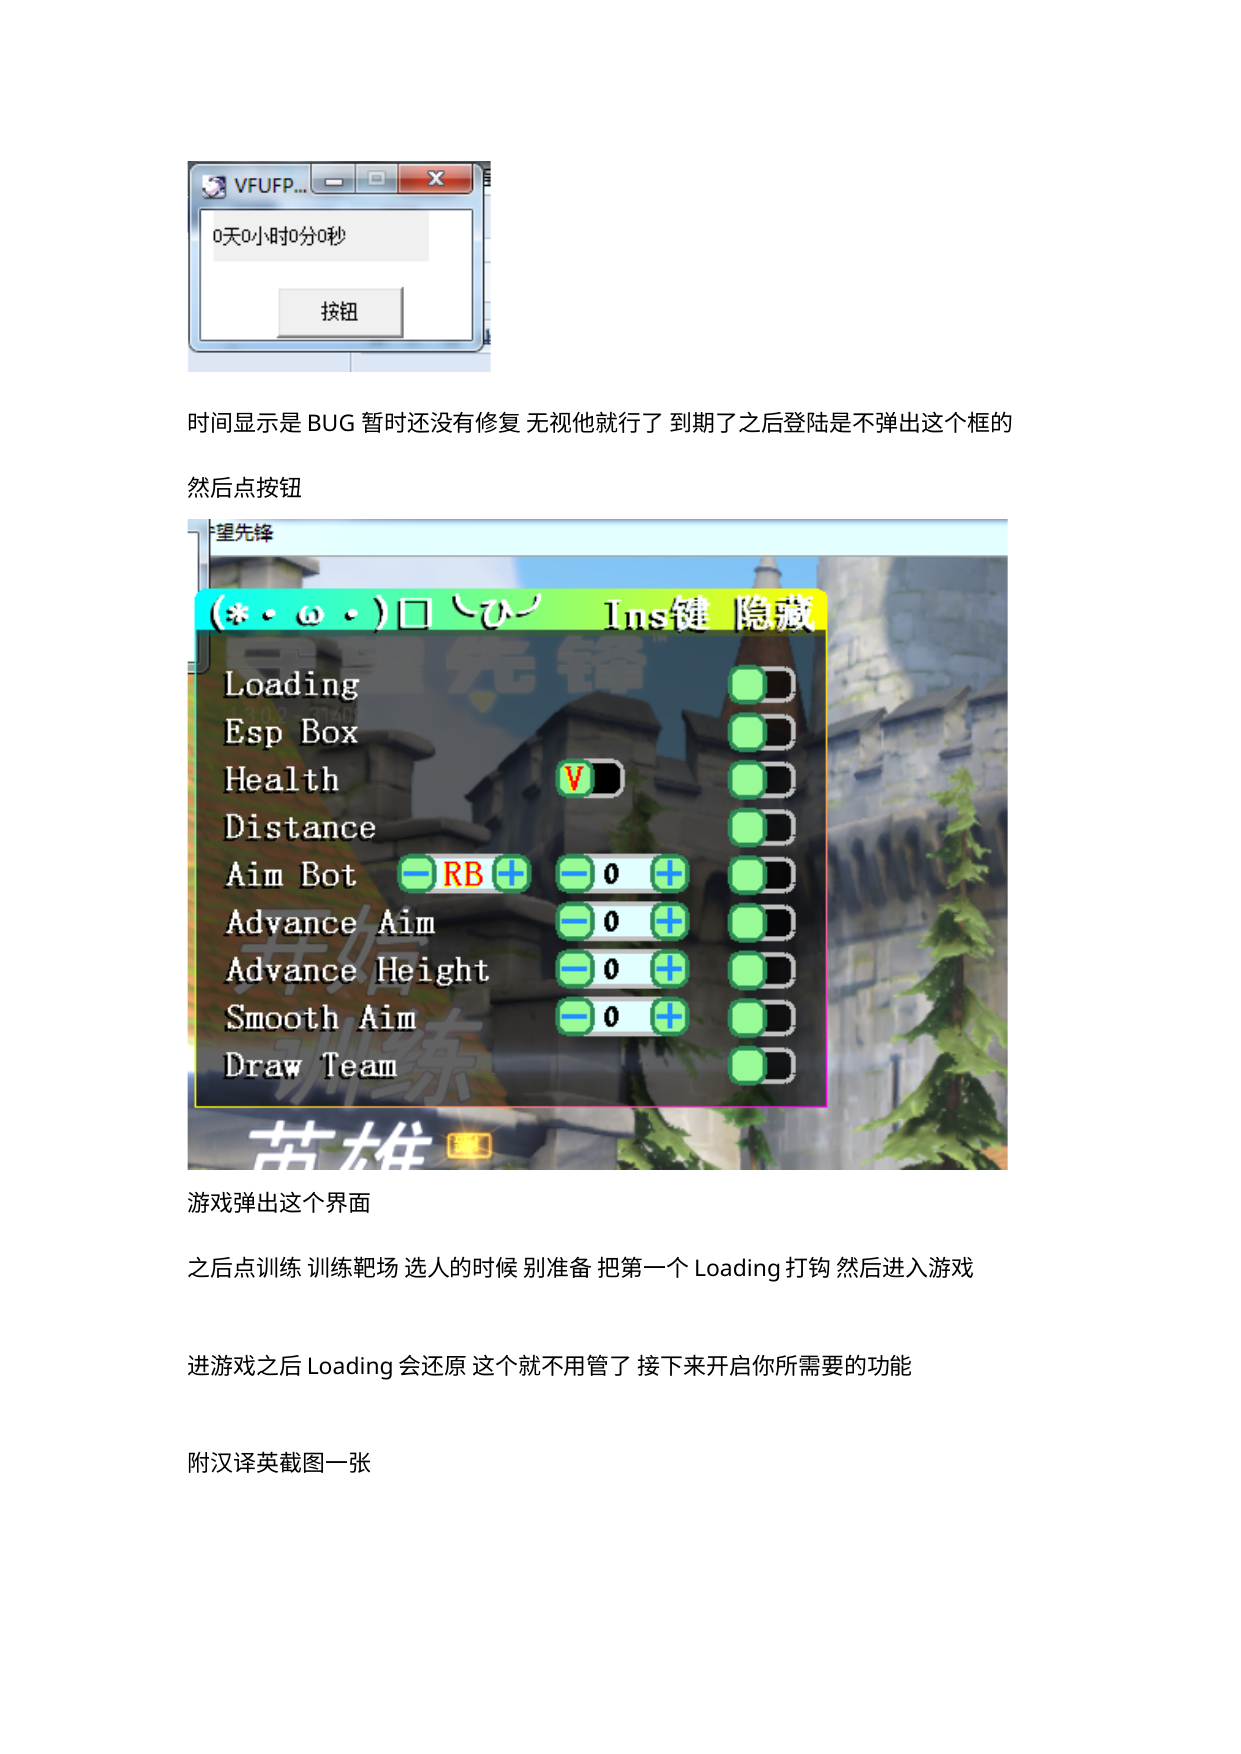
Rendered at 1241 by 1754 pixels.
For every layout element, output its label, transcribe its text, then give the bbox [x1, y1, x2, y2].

text 游戏弹出这个界面 [187, 1169, 1053, 1234]
picture [187, 161, 491, 372]
picture [187, 519, 1008, 1170]
text 时间显示是BUG 暂时还没有修复 无视他就行了 到期了之后登陆是不弹出这个框的 [187, 389, 1053, 454]
text 进游戏之后Loading会还原 这个就不用管了 接下来开启你所需要的功能 [187, 1332, 1053, 1397]
text 之后点训练 训练靶场 选人的时候 别准备 把第一个Loading打钩 然后进入游戏 [187, 1234, 1053, 1299]
text 然后点按钮 [187, 454, 1053, 519]
text 附汉译英截图一张 [187, 1429, 1053, 1494]
